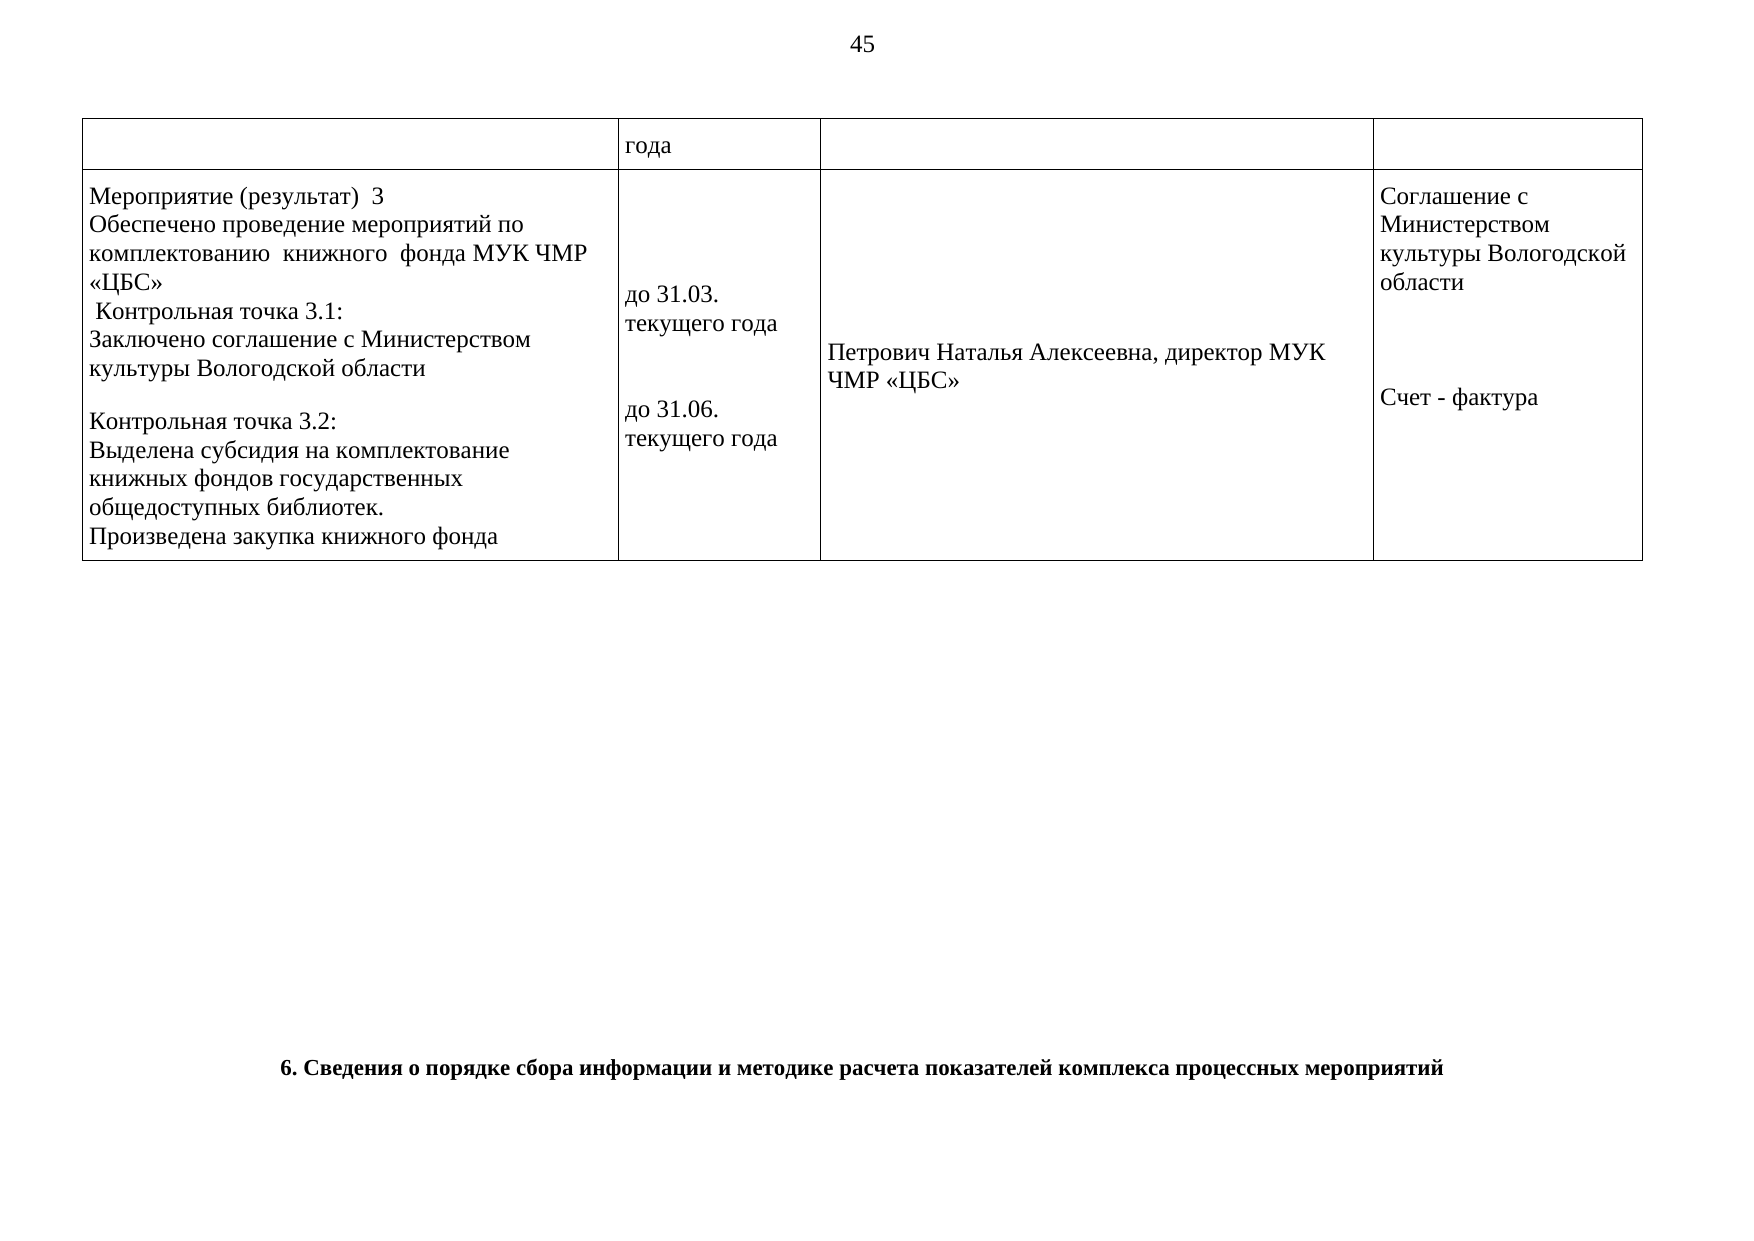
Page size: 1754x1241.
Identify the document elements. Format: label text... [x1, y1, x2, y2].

table_cell до 31.03. текущего года до 31.06. текущего года [619, 170, 820, 560]
table_cell Соглашение с Министерством культуры Вологодской области Счет - фактура [1374, 170, 1642, 560]
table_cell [821, 119, 1373, 169]
table_cell Мероприятие (результат) 3 Обеспечено проведение мероприятий по комплектованию книжного фонда МУК ЧМР «ЦБС» Контрольная точка 3.1: Заключено соглашение с Министерством культуры Вологодской области Контрольная точка 3.2: Выделена субсидия на комплектование книжных фондов государственных общедоступных библиотек. Произведена закупка книжного фонда [83, 170, 618, 560]
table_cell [619, 119, 820, 169]
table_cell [1374, 119, 1642, 169]
text 6. Сведения о порядке сбора информации и методике расчета показателей комплекса процессных мероприятий [89, 1045, 1636, 1080]
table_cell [83, 119, 618, 169]
table_cell Петрович Наталья Алексеевна, директор МУК ЧМР «ЦБС» [821, 170, 1373, 560]
